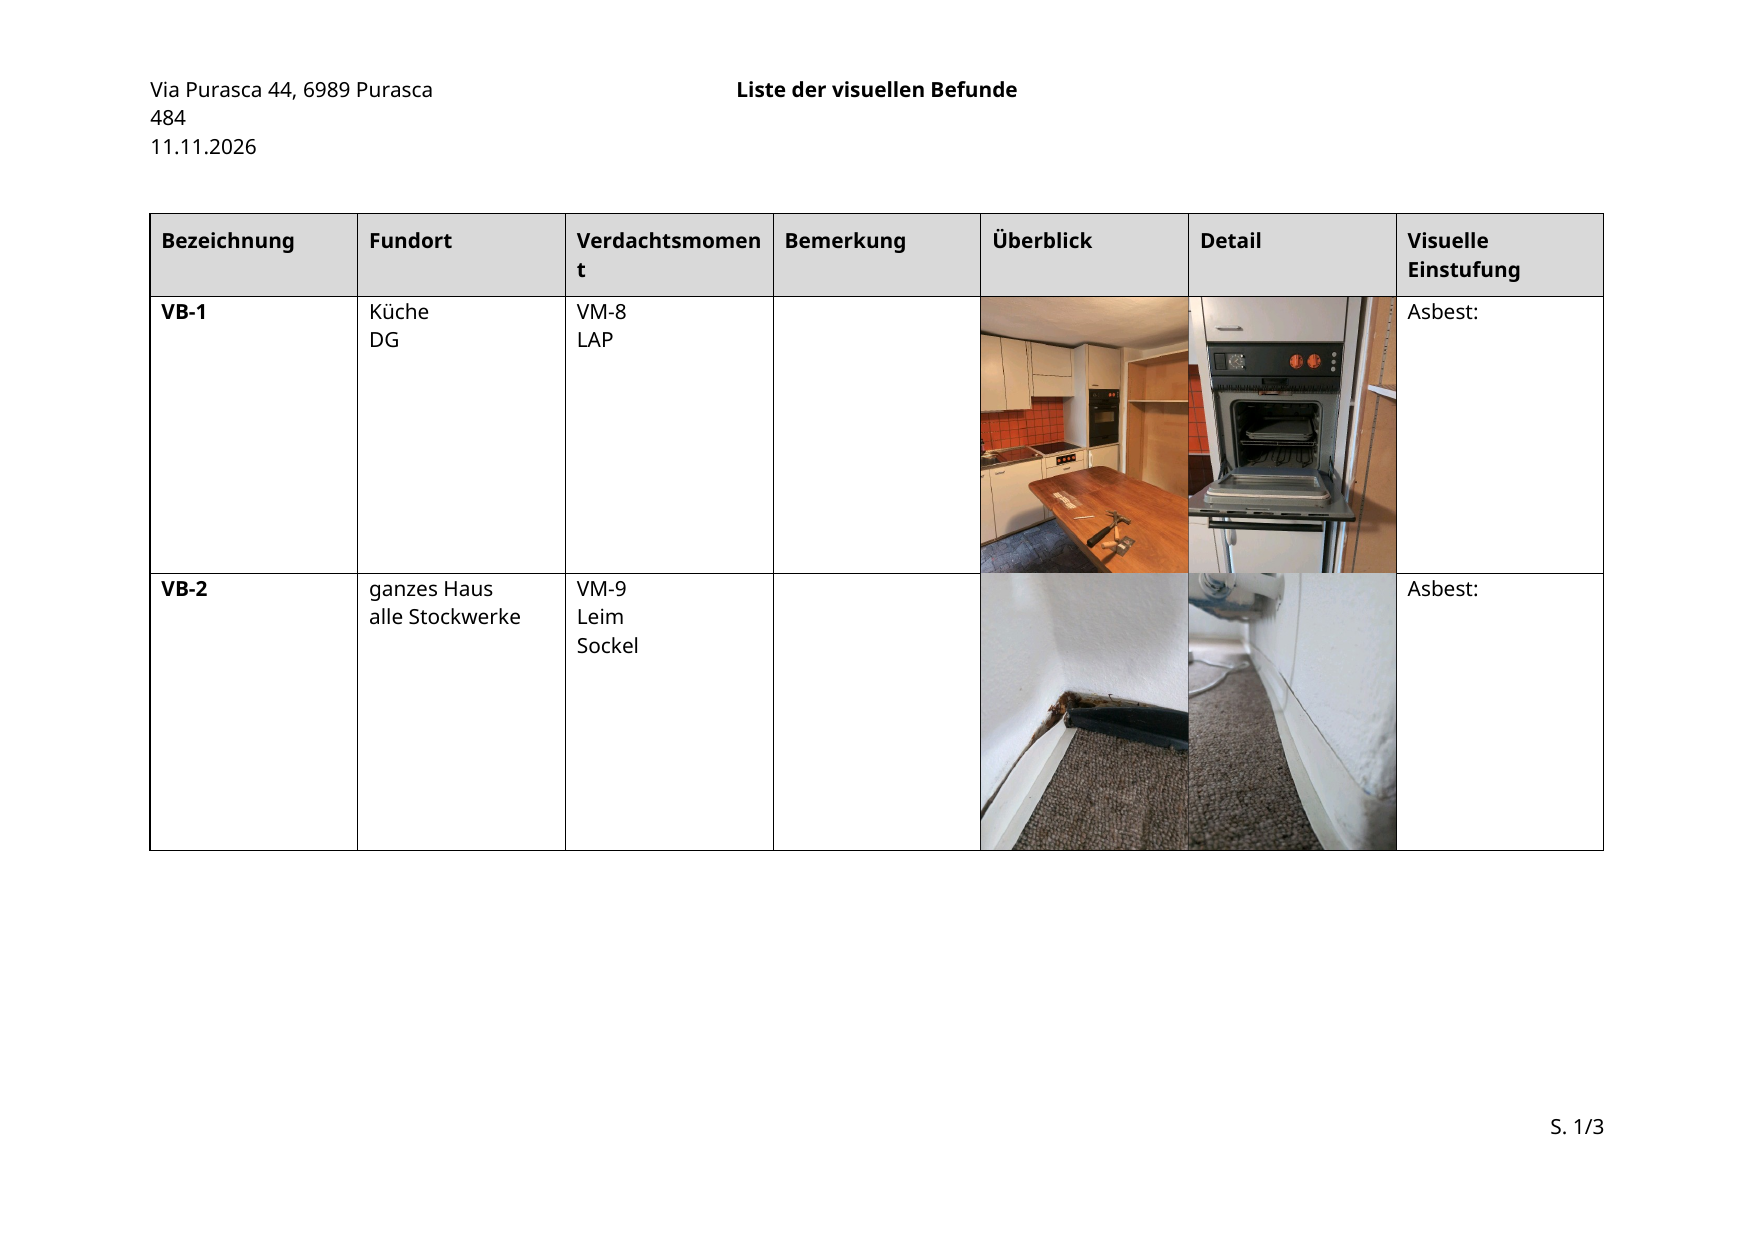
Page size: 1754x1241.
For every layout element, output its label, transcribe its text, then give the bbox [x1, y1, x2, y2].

table_cell VB-2 [151, 574, 357, 849]
table_cell Asbest: [1397, 574, 1603, 849]
picture [980, 297, 1397, 850]
table_cell Asbest: [1397, 297, 1603, 573]
table_cell [774, 297, 980, 573]
table_header Überblick [981, 214, 1188, 296]
table_header Verdachtsmoment [566, 214, 773, 296]
table_header Fundort [358, 214, 565, 296]
table_cell ganzes Haus alle Stockwerke [358, 574, 565, 849]
table_cell VM-9 Leim Sockel [566, 574, 773, 849]
table_cell VM-8 LAP [566, 297, 773, 573]
table_cell Küche DG [358, 297, 565, 573]
table_header Bemerkung [774, 214, 980, 296]
table_header Detail [1189, 214, 1396, 296]
table_cell [774, 574, 980, 849]
table_cell VB-1 [151, 297, 357, 573]
table_header Visuelle Einstufung [1397, 214, 1603, 296]
table_header Bezeichnung [151, 214, 357, 296]
